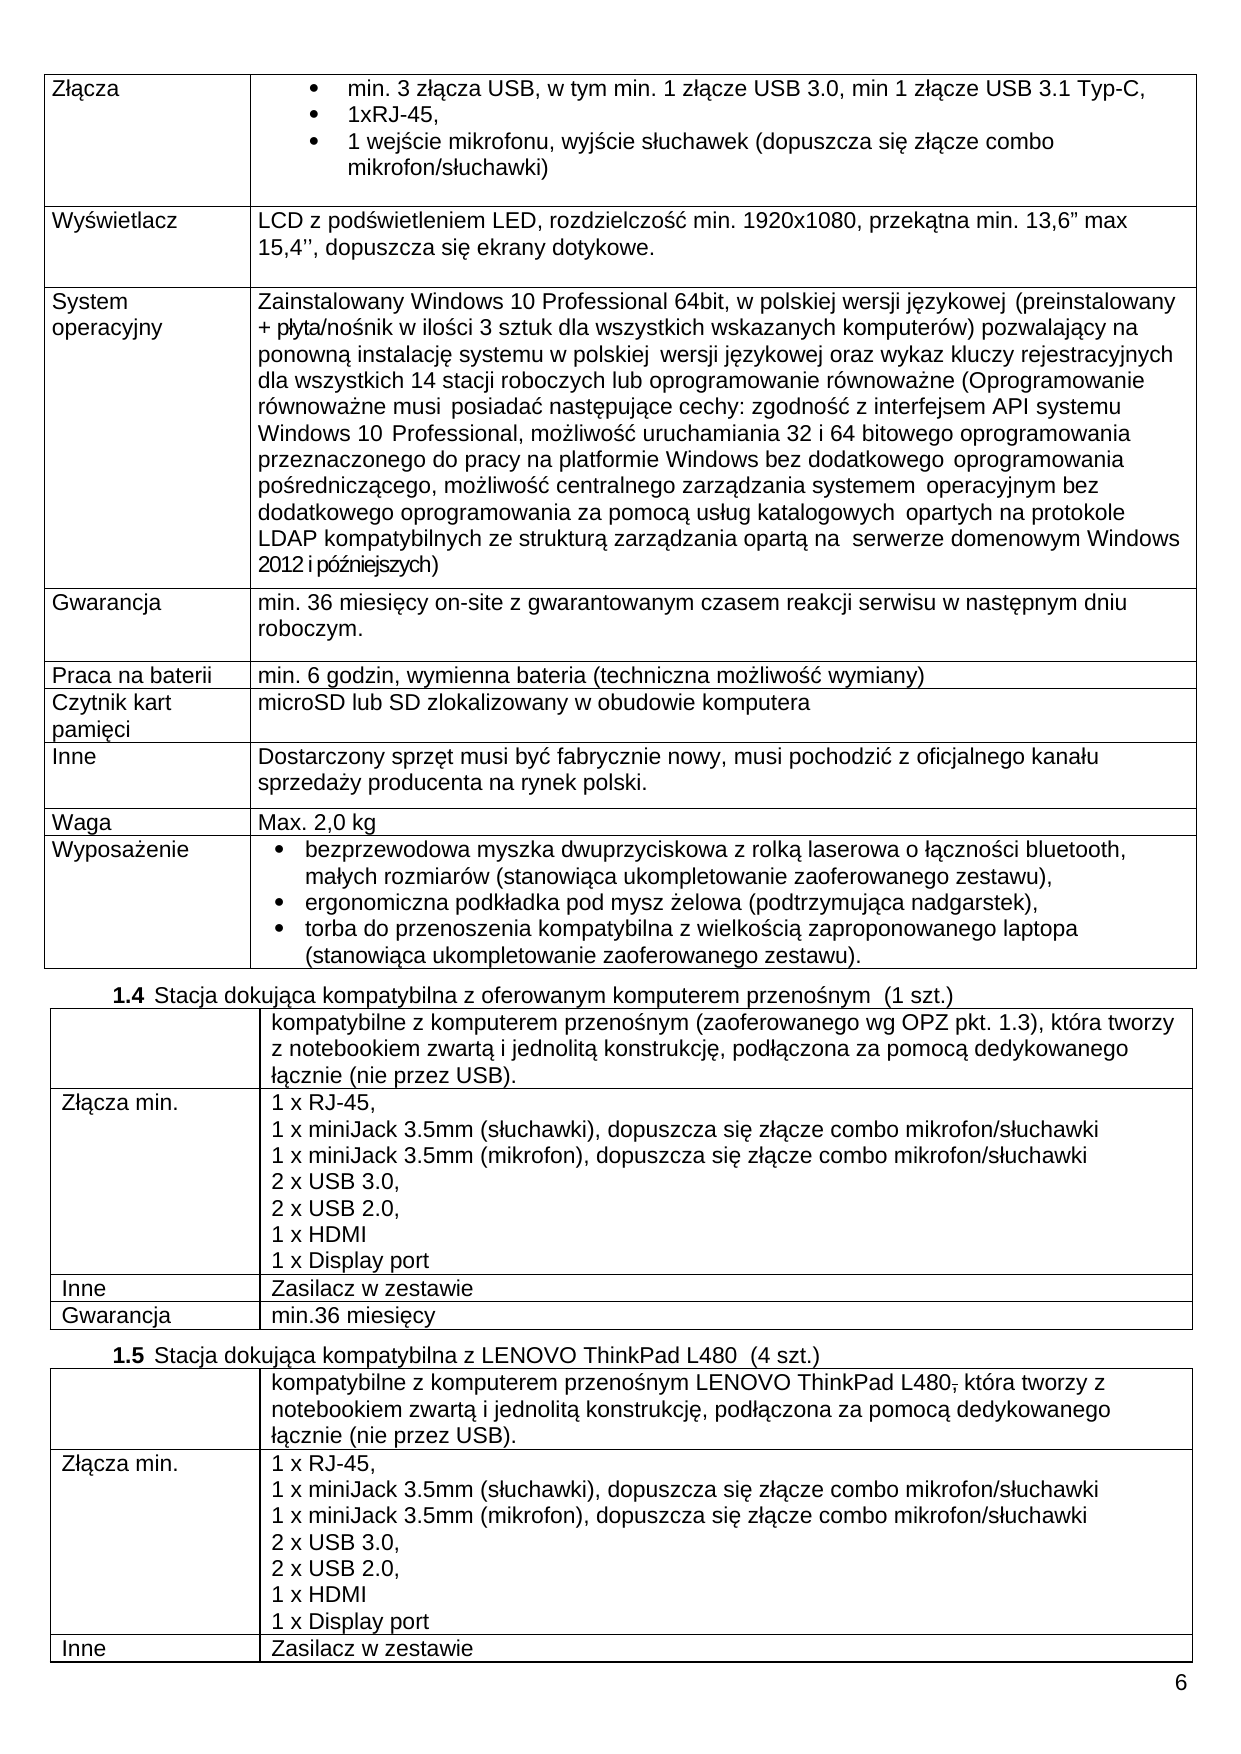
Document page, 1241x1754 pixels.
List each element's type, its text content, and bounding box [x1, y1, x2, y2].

table_cell Złącza [45, 75, 250, 206]
table_cell microSD lub SD zlokalizowany w obudowie komputera [251, 689, 1196, 742]
table_cell Złącza min. [51, 1089, 259, 1274]
table_cell Inne [51, 1635, 259, 1661]
table_cell Złącza min. [51, 1450, 259, 1634]
table_cell Inne [51, 1275, 259, 1301]
list Stacja dokująca kompatybilna z oferowanym komputerem przenośnym (1 szt.) [112, 982, 1178, 1008]
table_cell Gwarancja [51, 1302, 259, 1328]
table_cell Wyposażenie [45, 836, 250, 968]
table_header kompatybilne z komputerem przenośnym (zaoferowanego wg OPZ pkt. 1.3), która tworzy z notebookiem zwartą i jednolitą konstrukcję, podłączona za pomocą dedykowanego łącznie (nie przez USB). [261, 1009, 1192, 1088]
table_cell Zainstalowany Windows 10 Professional 64bit, w polskiej wersji językowej (preinstalowany + płyta/nośnik w ilości 3 sztuk dla wszystkich wskazanych komputerów) pozwalający na ponowną instalację systemu w polskiej wersji językowej oraz wykaz kluczy rejestracyjnych dla wszystkich 14 stacji roboczych lub oprogramowanie równoważne (Oprogramowanie równoważne musi posiadać następujące cechy: zgodność z interfejsem API systemu Windows 10 Professional, możliwość uruchamiania 32 i 64 bitowego oprogramowania przeznaczonego do pracy na platformie Windows bez dodatkowego oprogramowania pośredniczącego, możliwość centralnego zarządzania systemem operacyjnym bez dodatkowego oprogramowania za pomocą usług katalogowych opartych na protokole LDAP kompatybilnych ze strukturą zarządzania opartą na serwerze domenowym Windows 2012 i późniejszych) [251, 288, 1196, 587]
table_cell min. 36 miesięcy on-site z gwarantowanym czasem reakcji serwisu w następnym dniu roboczym. [251, 589, 1196, 661]
table_cell Max. 2,0 kg [251, 809, 1196, 835]
table_cell Zasilacz w zestawie [261, 1635, 1192, 1661]
table_cell Czytnik kart pamięci [45, 689, 250, 742]
table_cell Dostarczony sprzęt musi być fabrycznie nowy, musi pochodzić z oficjalnego kanału sprzedaży producenta na rynek polski. [251, 743, 1196, 808]
table_header kompatybilne z komputerem przenośnym LENOVO ThinkPad L480, która tworzy z notebookiem zwartą i jednolitą konstrukcję, podłączona za pomocą dedykowanego łącznie (nie przez USB). [261, 1369, 1192, 1448]
list Stacja dokująca kompatybilna z LENOVO ThinkPad L480 (4 szt.) [112, 1342, 1178, 1368]
table_header [51, 1009, 259, 1088]
table_cell min.36 miesięcy [261, 1302, 1192, 1328]
table_cell Waga [45, 809, 250, 835]
table_header [51, 1369, 259, 1448]
table_cell Wyświetlacz [45, 207, 250, 287]
table_cell System operacyjny [45, 288, 250, 587]
table_cell Inne [45, 743, 250, 808]
table_cell min. 6 godzin, wymienna bateria (techniczna możliwość wymiany) [251, 662, 1196, 688]
table_cell min. 3 złącza USB, w tym min. 1 złącze USB 3.0, min 1 złącze USB 3.1 Typ-C, 1xRJ-45, 1 wejście mikrofonu, wyjście słuchawek (dopuszcza się złącze combo mikrofon/słuchawki) [251, 75, 1196, 206]
table_cell bezprzewodowa myszka dwuprzyciskowa z rolką laserowa o łączności bluetooth, małych rozmiarów (stanowiąca ukompletowanie zaoferowanego zestawu), ergonomiczna podkładka pod mysz żelowa (podtrzymująca nadgarstek), torba do przenoszenia kompatybilna z wielkością zaproponowanego laptopa (stanowiąca ukompletowanie zaoferowanego zestawu). [251, 836, 1196, 968]
table_cell Zasilacz w zestawie [261, 1275, 1192, 1301]
table_cell Gwarancja [45, 589, 250, 661]
table_cell LCD z podświetleniem LED, rozdzielczość min. 1920x1080, przekątna min. 13,6” max 15,4’’, dopuszcza się ekrany dotykowe. [251, 207, 1196, 287]
table_cell Praca na baterii [45, 662, 250, 688]
